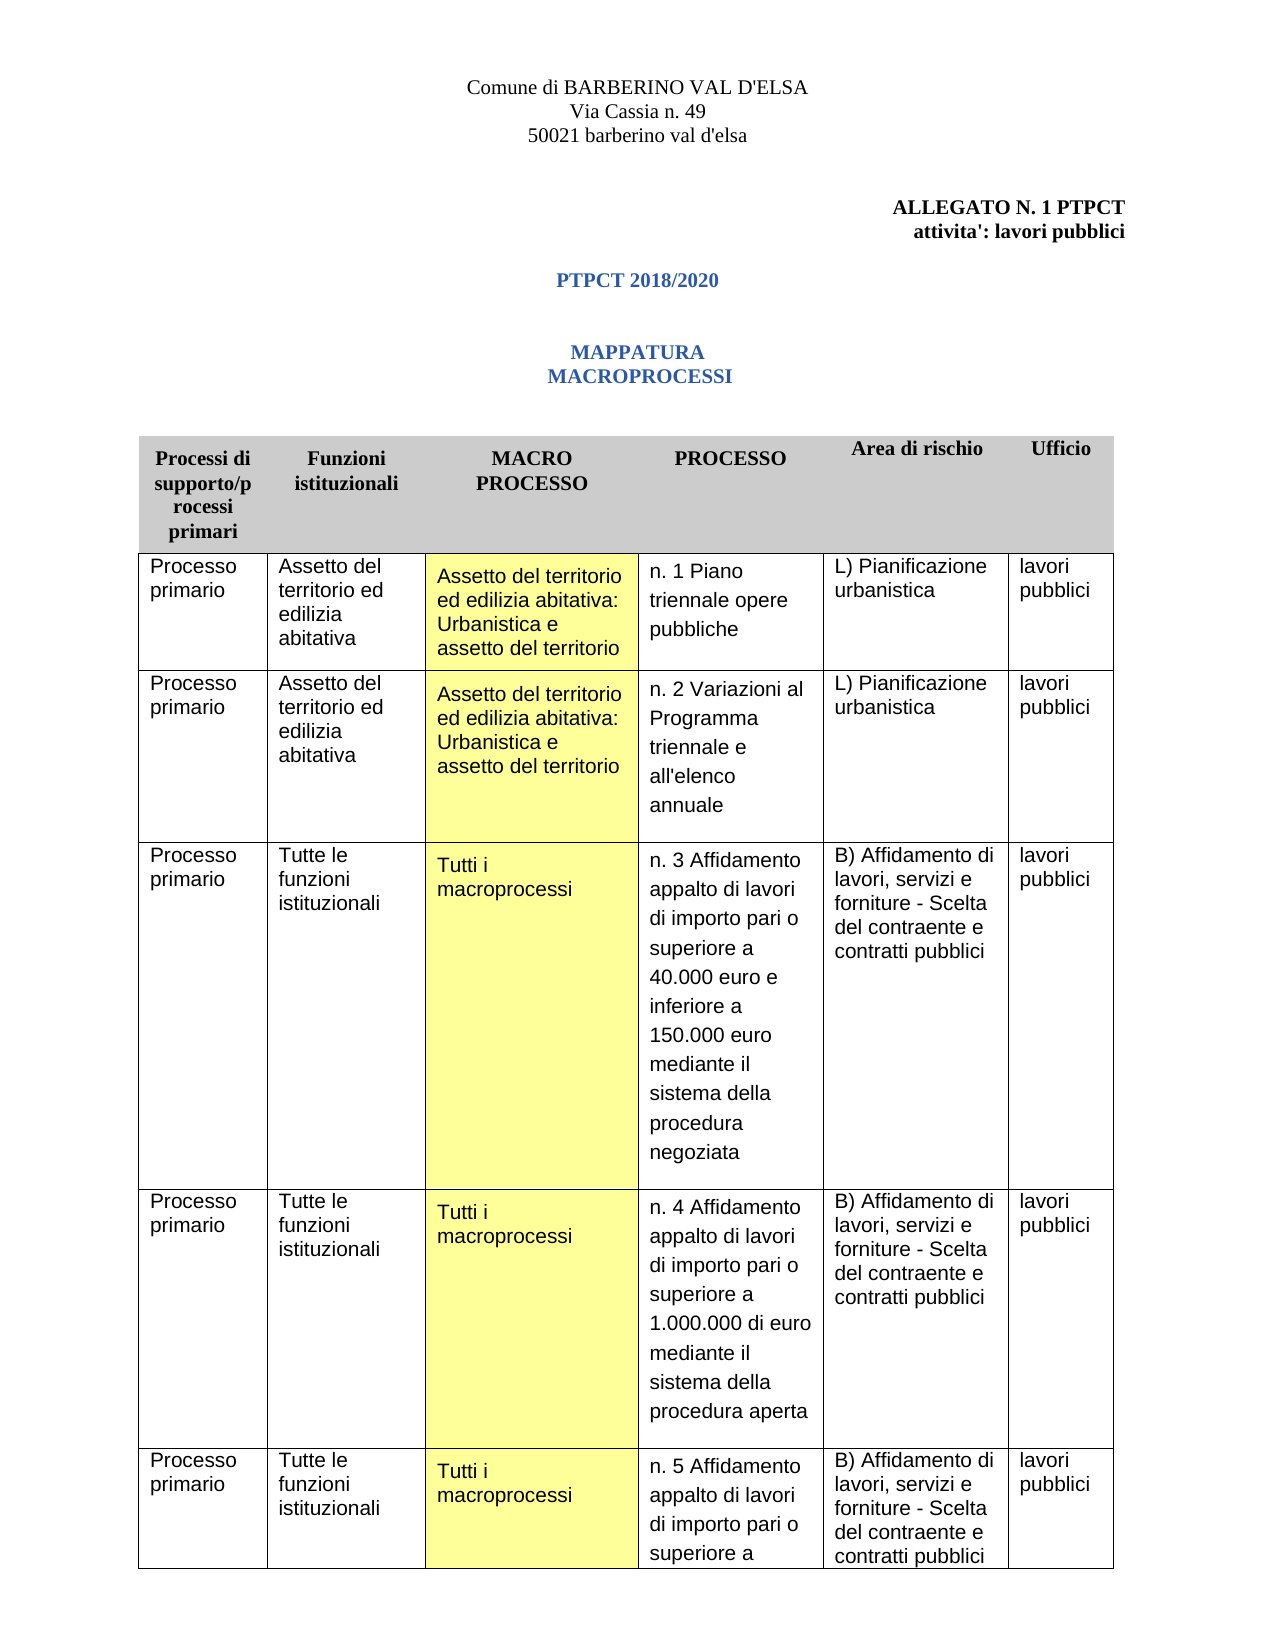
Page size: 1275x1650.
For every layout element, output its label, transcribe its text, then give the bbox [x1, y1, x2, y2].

table_header MACRO PROCESSO [426, 436, 638, 553]
table_cell n. 4 Affidamento appalto di lavori di importo pari o superiore a 1.000.000 di euro mediante il sistema della procedura aperta [639, 1190, 823, 1448]
table_cell lavori pubblici [1009, 843, 1113, 1188]
text ALLEGATO N. 1 PTPCT [150, 195, 1125, 219]
table_cell lavori pubblici [1009, 1449, 1113, 1568]
table_cell Processo primario [139, 1190, 267, 1448]
table_header Funzioni istituzionali [267, 436, 426, 553]
table_cell Assetto del territorio ed edilizia abitativa [268, 671, 425, 842]
table_cell n. 3 Affidamento appalto di lavori di importo pari o superiore a 40.000 euro e inferiore a 150.000 euro mediante il sistema della procedura negoziata [639, 843, 823, 1188]
table_header Ufficio [1008, 436, 1114, 553]
table_header PROCESSO [638, 436, 823, 553]
table_cell n. 1 Piano triennale opere pubbliche [639, 554, 823, 670]
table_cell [824, 1449, 1008, 1568]
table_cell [268, 1449, 425, 1568]
table_cell lavori pubblici [1009, 671, 1113, 842]
text PTPCT 2018/2020 [150, 267, 1125, 292]
table_cell Processo primario [139, 671, 267, 842]
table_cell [639, 1449, 823, 1568]
text 50021 barberino val d'elsa [150, 123, 1125, 147]
table_cell B) Affidamento di lavori, servizi e forniture - Scelta del contraente e contratti pubblici [824, 843, 1008, 1188]
table_header Processi di supporto/processi primari [139, 436, 267, 553]
table_cell Tutte le funzioni istituzionali [268, 1190, 425, 1448]
table_cell lavori pubblici [1009, 554, 1113, 670]
table_cell Tutte le funzioni istituzionali [268, 843, 425, 1188]
table_cell Assetto del territorio ed edilizia abitativa: Urbanistica e assetto del territorio [426, 554, 638, 670]
table_cell B) Affidamento di lavori, servizi e forniture - Scelta del contraente e contratti pubblici [824, 1190, 1008, 1448]
text Via Cassia n. 49 [150, 99, 1125, 123]
table_cell L) Pianificazione urbanistica [824, 671, 1008, 842]
text MAPPATURA [150, 340, 1125, 364]
text attivita': lavori pubblici [150, 219, 1125, 243]
table_cell Processo primario [139, 554, 267, 670]
table_header Area di rischio [823, 436, 1008, 553]
table_cell Tutti i macroprocessi [426, 1190, 638, 1448]
table_cell Processo primario [139, 1449, 267, 1568]
text Comune di BARBERINO VAL D'ELSA [150, 75, 1125, 99]
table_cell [426, 1449, 638, 1568]
table_cell L) Pianificazione urbanistica [824, 554, 1008, 670]
table_cell Assetto del territorio ed edilizia abitativa [268, 554, 425, 670]
table_cell lavori pubblici [1009, 1190, 1113, 1448]
table_cell Processo primario [139, 843, 267, 1188]
text MACROPROCESSI [150, 364, 1125, 388]
table_cell Assetto del territorio ed edilizia abitativa: Urbanistica e assetto del territorio [426, 671, 638, 842]
table_cell n. 2 Variazioni al Programma triennale e all'elenco annuale [639, 671, 823, 842]
table_cell Tutti i macroprocessi [426, 843, 638, 1188]
